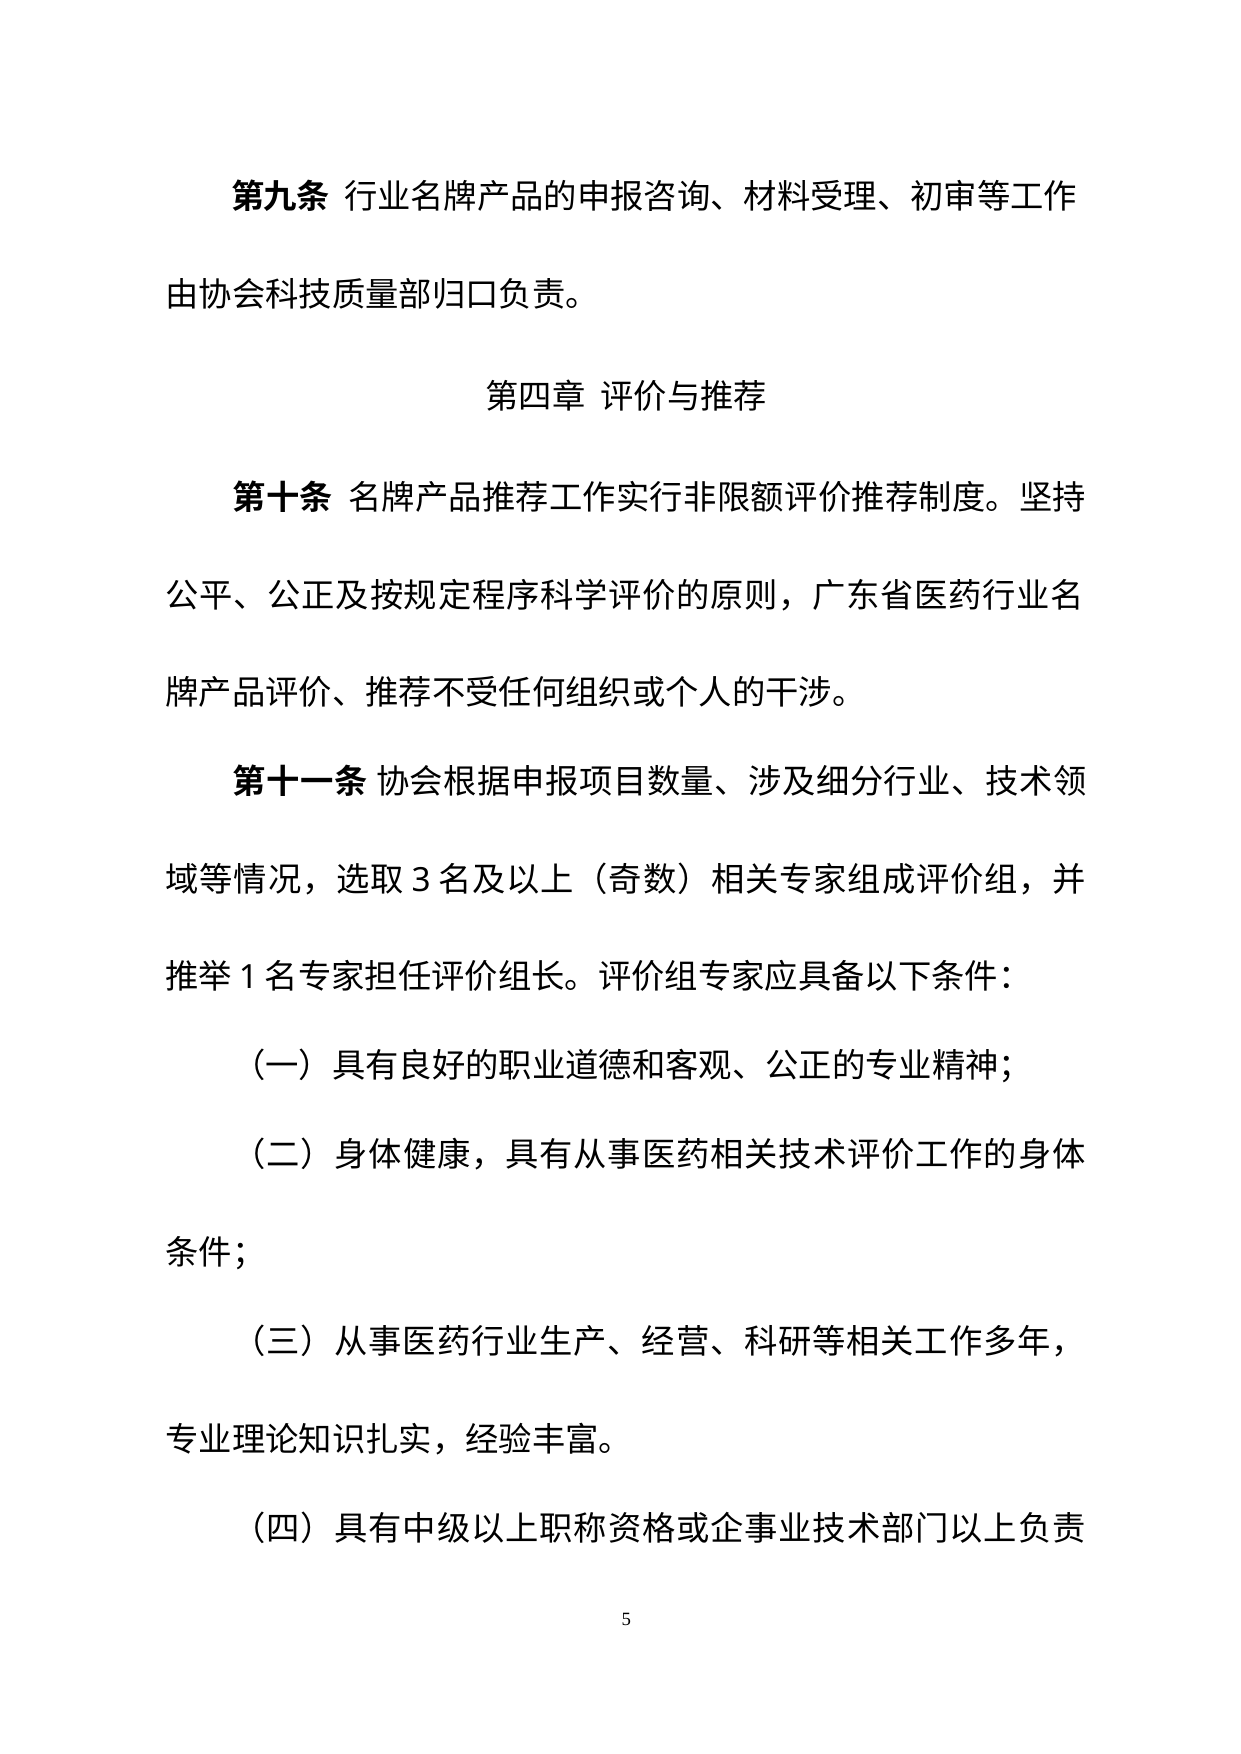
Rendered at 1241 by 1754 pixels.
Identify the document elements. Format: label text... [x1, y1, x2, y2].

text （三）从事医药行业生产、经营、科研等相关工作多年，专业理论知识扎实，经验丰富。 [165, 1306, 1087, 1469]
list 第十一条 协会根据申报项目数量、涉及细分行业、技术领域等情况，选取3名及以上（奇数）相关专家组成评价组，并推举1名专家担任评价组长。评价组专家应具备以下条件： [165, 747, 1087, 1007]
text （二）身体健康，具有从事医药相关技术评价工作的身体条件； [165, 1120, 1087, 1282]
text 第十条 名牌产品推荐工作实行非限额评价推荐制度。坚持公平、公正及按规定程序科学评价的原则，广东省医药行业名牌产品评价、推荐不受任何组织或个人的干涉。 [165, 463, 1087, 723]
text 第九条 行业名牌产品的申报咨询、材料受理、初审等工作由协会科技质量部归口负责。 [165, 162, 1087, 324]
text 第四章 评价与推荐 [165, 361, 1087, 426]
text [165, 1493, 1087, 1558]
text （一）具有良好的职业道德和客观、公正的专业精神； [165, 1031, 1087, 1096]
